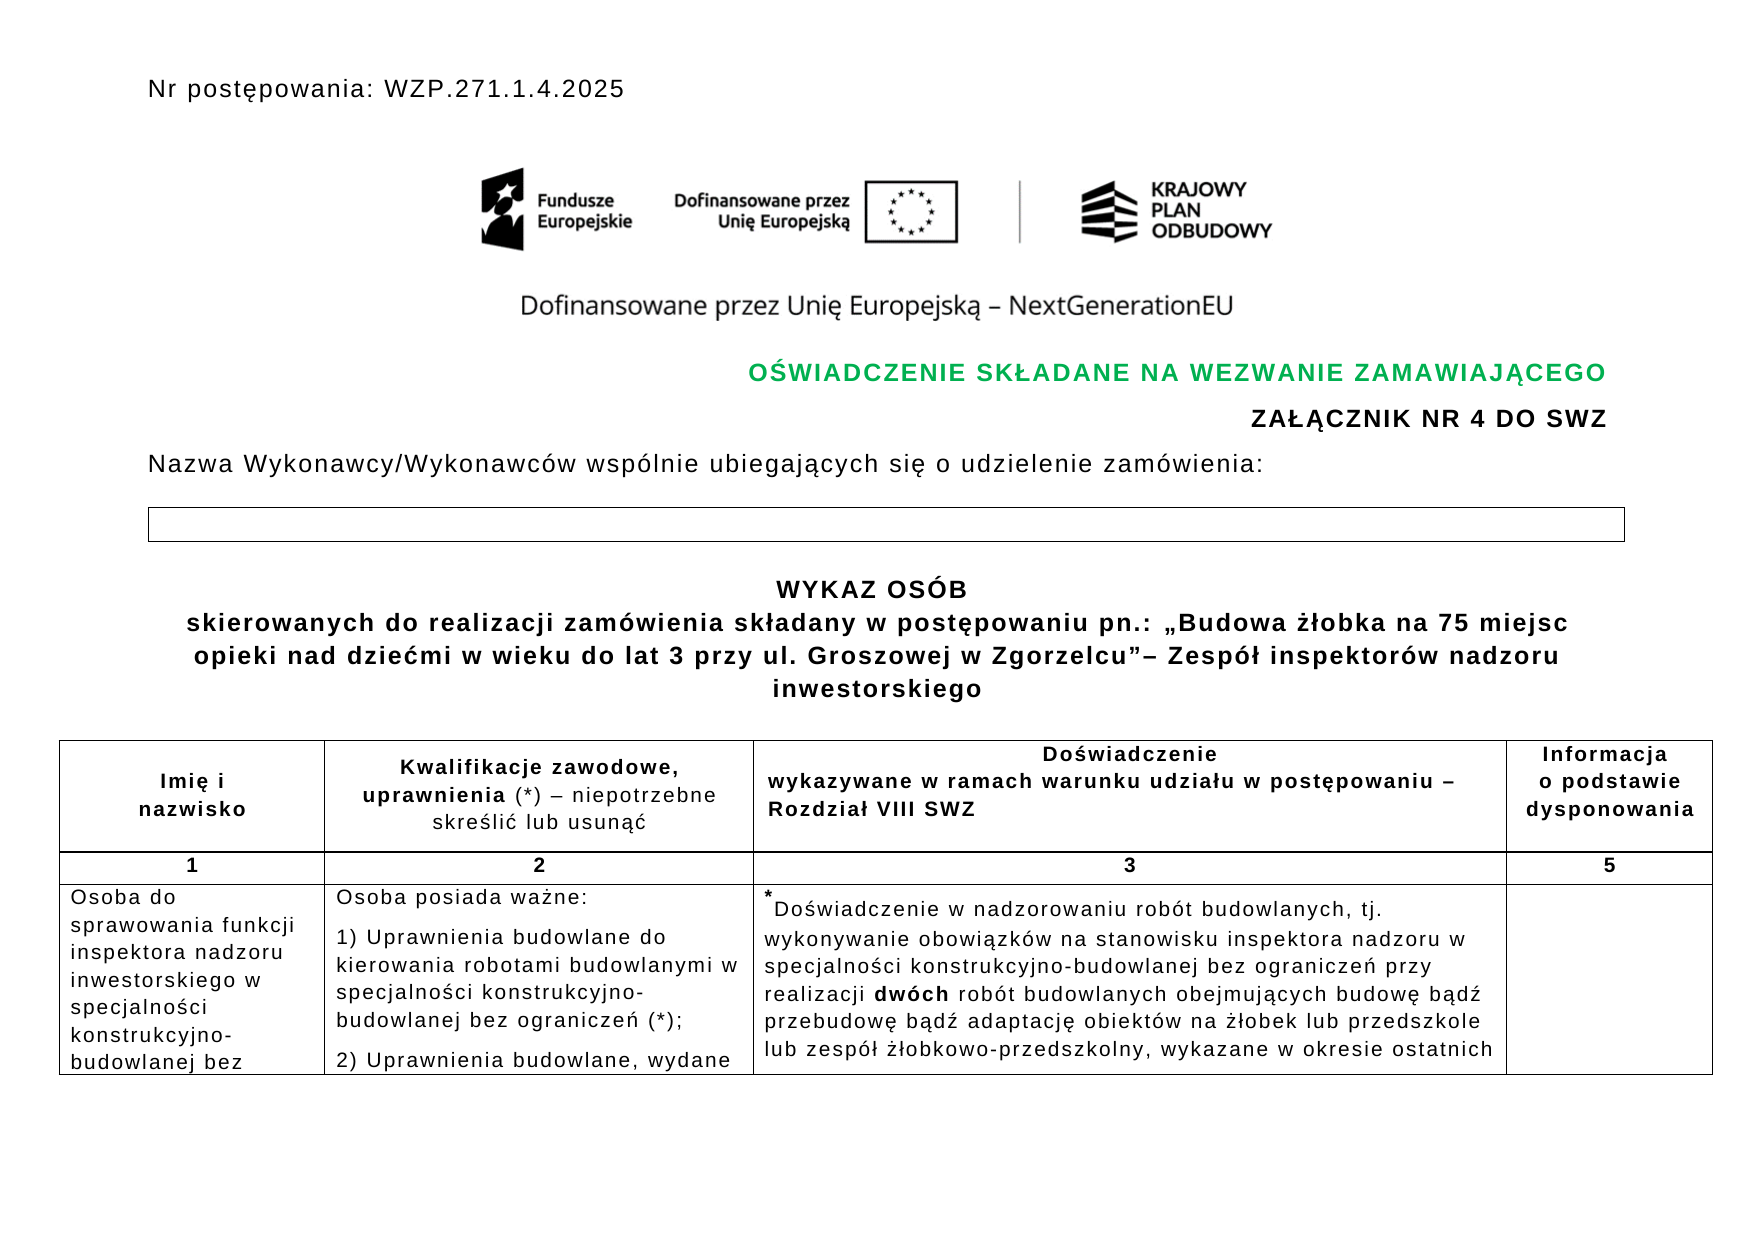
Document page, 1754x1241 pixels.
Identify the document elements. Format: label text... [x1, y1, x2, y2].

picture [462, 147, 1293, 342]
table_header Imię i nazwisko [60, 741, 324, 851]
table_cell 1 [60, 853, 324, 884]
table_header Doświadczenie wykazywane w ramach warunku udziału w postępowaniu – Rozdział VIII SWZ [754, 741, 1506, 851]
table_header Kwalifikacje zawodowe, uprawnienia (*) – niepotrzebne skreślić lub usunąć [325, 741, 753, 851]
table_header [149, 508, 1624, 541]
table_cell [1507, 885, 1712, 1074]
text Nazwa Wykonawcy/Wykonawców wspólnie ubiegających się o udzielenie zamówienia: [148, 449, 1606, 478]
table_cell 3 [754, 853, 1506, 884]
text OŚWIADCZENIE SKŁADANE NA WEZWANIE ZAMAWIAJĄCEGO [148, 358, 1606, 387]
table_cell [60, 885, 324, 1074]
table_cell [325, 885, 753, 1074]
table_cell 5 [1507, 853, 1712, 884]
table_header Informacja o podstawie dysponowania [1507, 741, 1712, 851]
text WYKAZ OSÓB skierowanych do realizacji zamówienia składany w postępowaniu pn.: „Budowa żłobka na 75 miejsc opieki nad dziećmi w wieku do lat 3 przy ul. Groszowej w Zgorzelcu”– Zespół inspektorów nadzoru inwestorskiego [148, 575, 1606, 703]
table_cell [754, 885, 1506, 1074]
table_cell 2 [325, 853, 753, 884]
text ZAŁĄCZNIK NR 4 DO SWZ [148, 404, 1606, 432]
